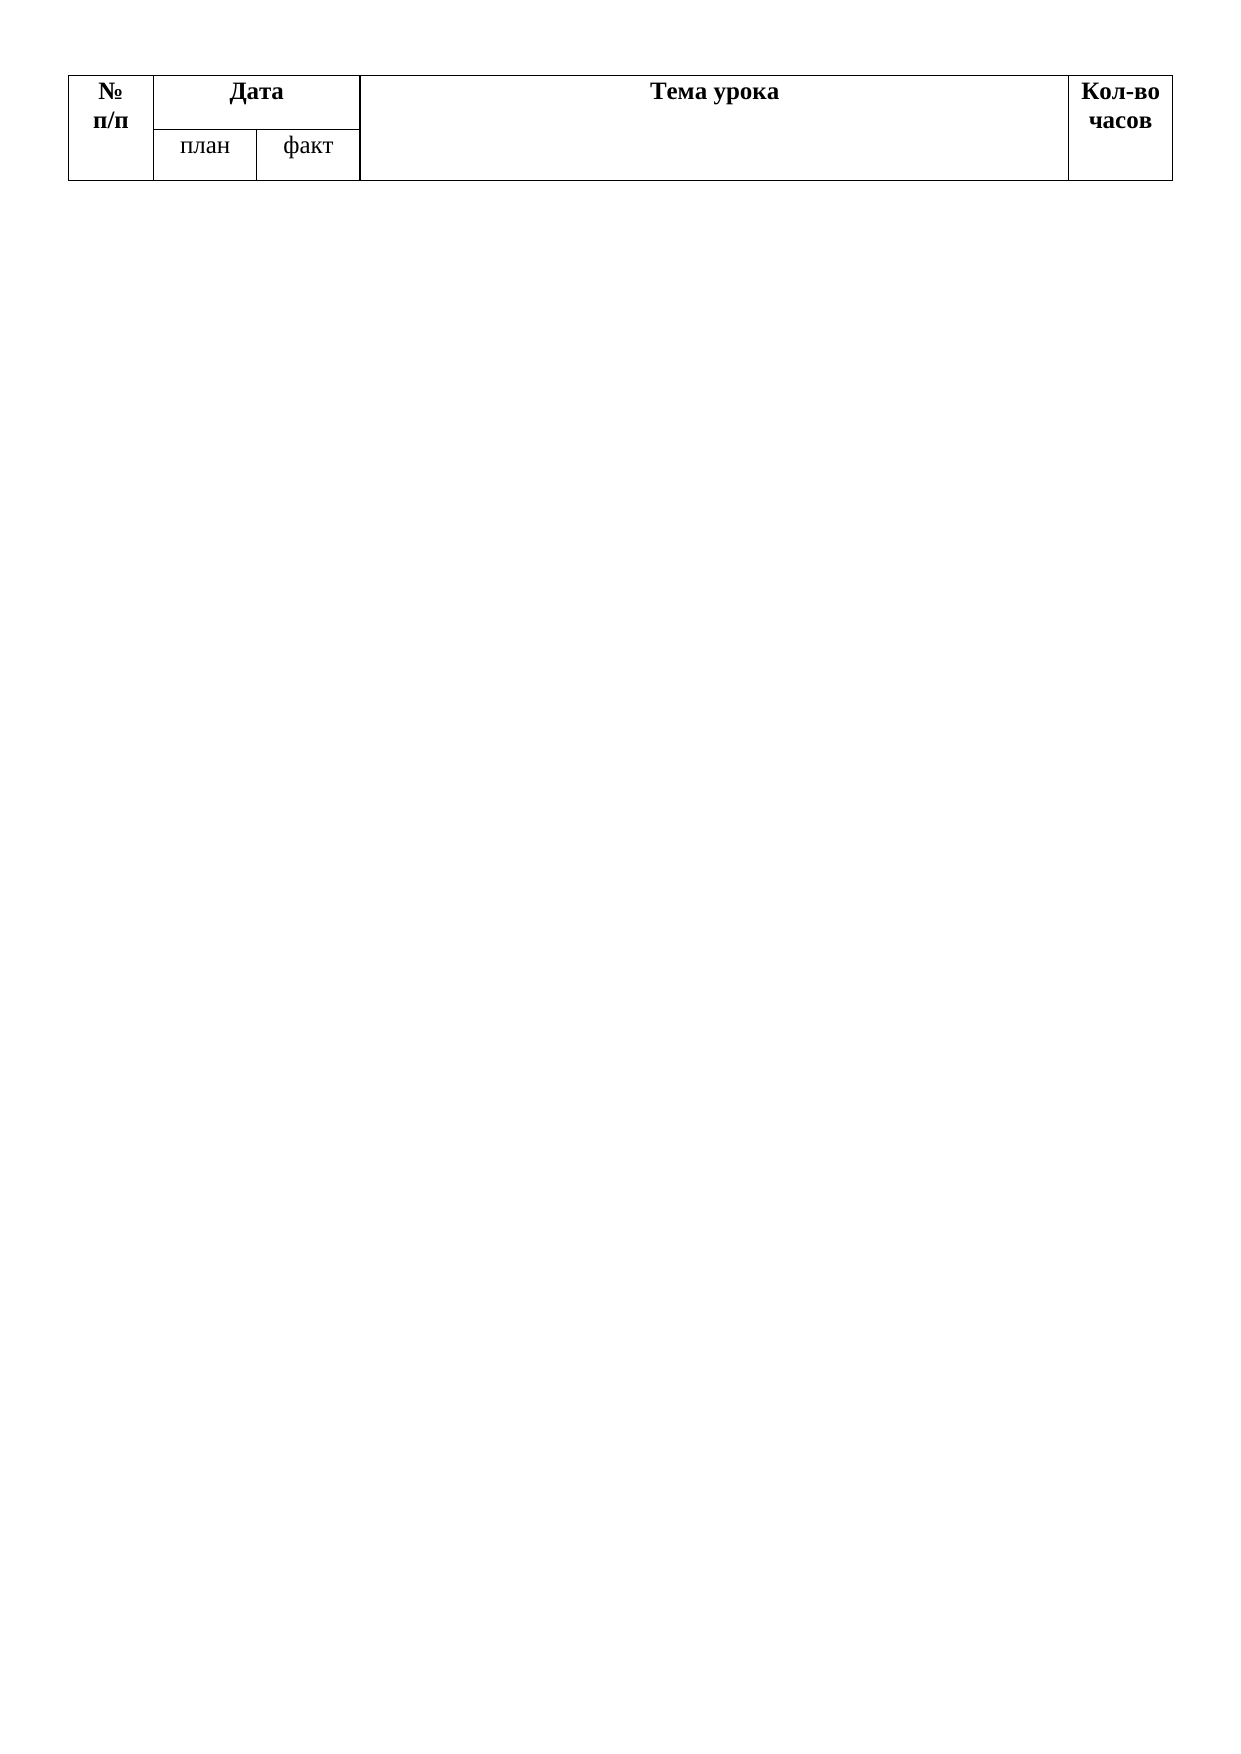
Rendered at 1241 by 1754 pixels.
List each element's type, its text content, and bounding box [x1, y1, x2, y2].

table_header № п/п [69, 76, 153, 180]
table_cell план [154, 130, 256, 180]
table_header Тема урока [361, 76, 1068, 180]
table_header Кол-во часов [1069, 76, 1172, 180]
table_cell факт [257, 130, 359, 180]
table_header Дата [154, 76, 359, 129]
